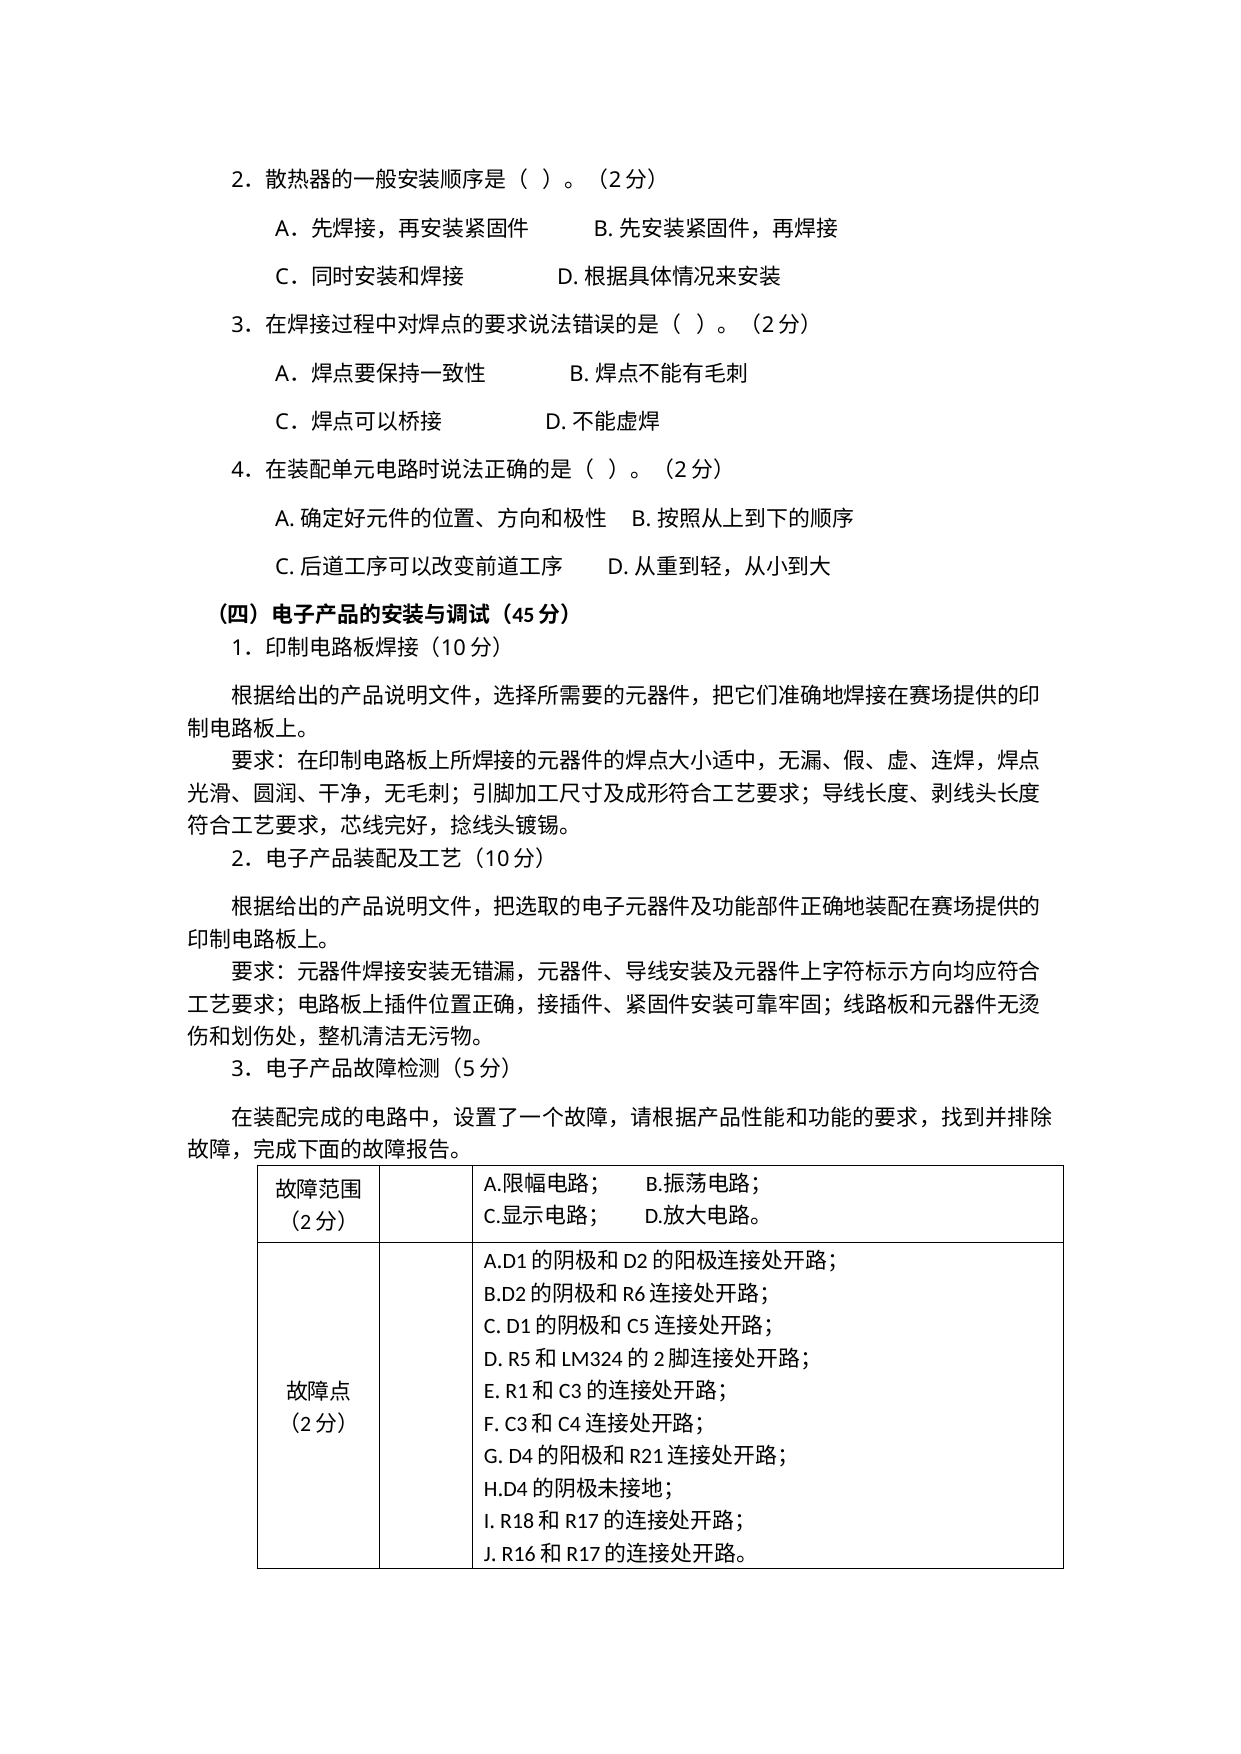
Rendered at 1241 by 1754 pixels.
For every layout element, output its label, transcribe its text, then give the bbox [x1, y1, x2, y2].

table_cell A.D1的阴极和D2的阳极连接处开路； B.D2的阴极和R6连接处开路； C. D1的阴极和C5连接处开路； D. R5和LM324的2脚连接处开路； E. R1和C3的连接处开路； F. C3和C4连接处开路； G. D4的阳极和R21连接处开路； H.D4的阴极未接地； I. R18和R17的连接处开路； J. R16和R17的连接处开路。 [473, 1243, 1063, 1568]
text 要求：元器件焊接安装无错漏，元器件、导线安装及元器件上字符标示方向均应符合工艺要求；电路板上插件位置正确，接插件、紧固件安装可靠牢固；线路板和元器件无烫伤和划伤处，整机清洁无污物。 [187, 954, 1053, 1051]
text 要求：在印制电路板上所焊接的元器件的焊点大小适中，无漏、假、虚、连焊，焊点光滑、圆润、干净，无毛刺；引脚加工尺寸及成形符合工艺要求；导线长度、剥线头长度符合工艺要求，芯线完好，捻线头镀锡。 [187, 743, 1053, 840]
text 2．散热器的一般安装顺序是（ ）。（2分） [187, 162, 1053, 194]
table_header A.限幅电路； B.振荡电路； C.显示电路； D.放大电路。 [473, 1166, 1063, 1242]
text 4．在装配单元电路时说法正确的是（ ）。（2分） [187, 452, 1053, 484]
table_header 故障范围（2分） [258, 1166, 379, 1242]
text A. 确定好元件的位置、方向和极性 B. 按照从上到下的顺序 [187, 500, 1053, 533]
text C．同时安装和焊接 D. 根据具体情况来安装 [187, 259, 1053, 291]
text A．先焊接，再安装紧固件 B. 先安装紧固件，再焊接 [187, 210, 1053, 243]
list 3．电子产品故障检测（5分） [187, 1051, 1053, 1084]
text 根据给出的产品说明文件，选择所需要的元器件，把它们准确地焊接在赛场提供的印制电路板上。 [187, 678, 1053, 743]
list 1．印制电路板焊接（10分） [187, 629, 1053, 662]
text C. 后道工序可以改变前道工序 D. 从重到轻，从小到大 [187, 549, 1053, 581]
list 2．电子产品装配及工艺（10分） [187, 840, 1053, 873]
table_header [380, 1166, 472, 1242]
table_cell [380, 1243, 472, 1568]
text 根据给出的产品说明文件，把选取的电子元器件及功能部件正确地装配在赛场提供的印制电路板上。 [187, 889, 1053, 954]
table_cell 故障点 （2分） [258, 1243, 379, 1568]
text （四）电子产品的安装与调试（45分） [187, 597, 1053, 629]
text A．焊点要保持一致性 B. 焊点不能有毛刺 [187, 355, 1053, 388]
text 3．在焊接过程中对焊点的要求说法错误的是（ ）。（2分） [187, 307, 1053, 339]
text C．焊点可以桥接 D. 不能虚焊 [187, 404, 1053, 436]
text 在装配完成的电路中，设置了一个故障，请根据产品性能和功能的要求，找到并排除故障，完成下面的故障报告。 [187, 1099, 1053, 1164]
